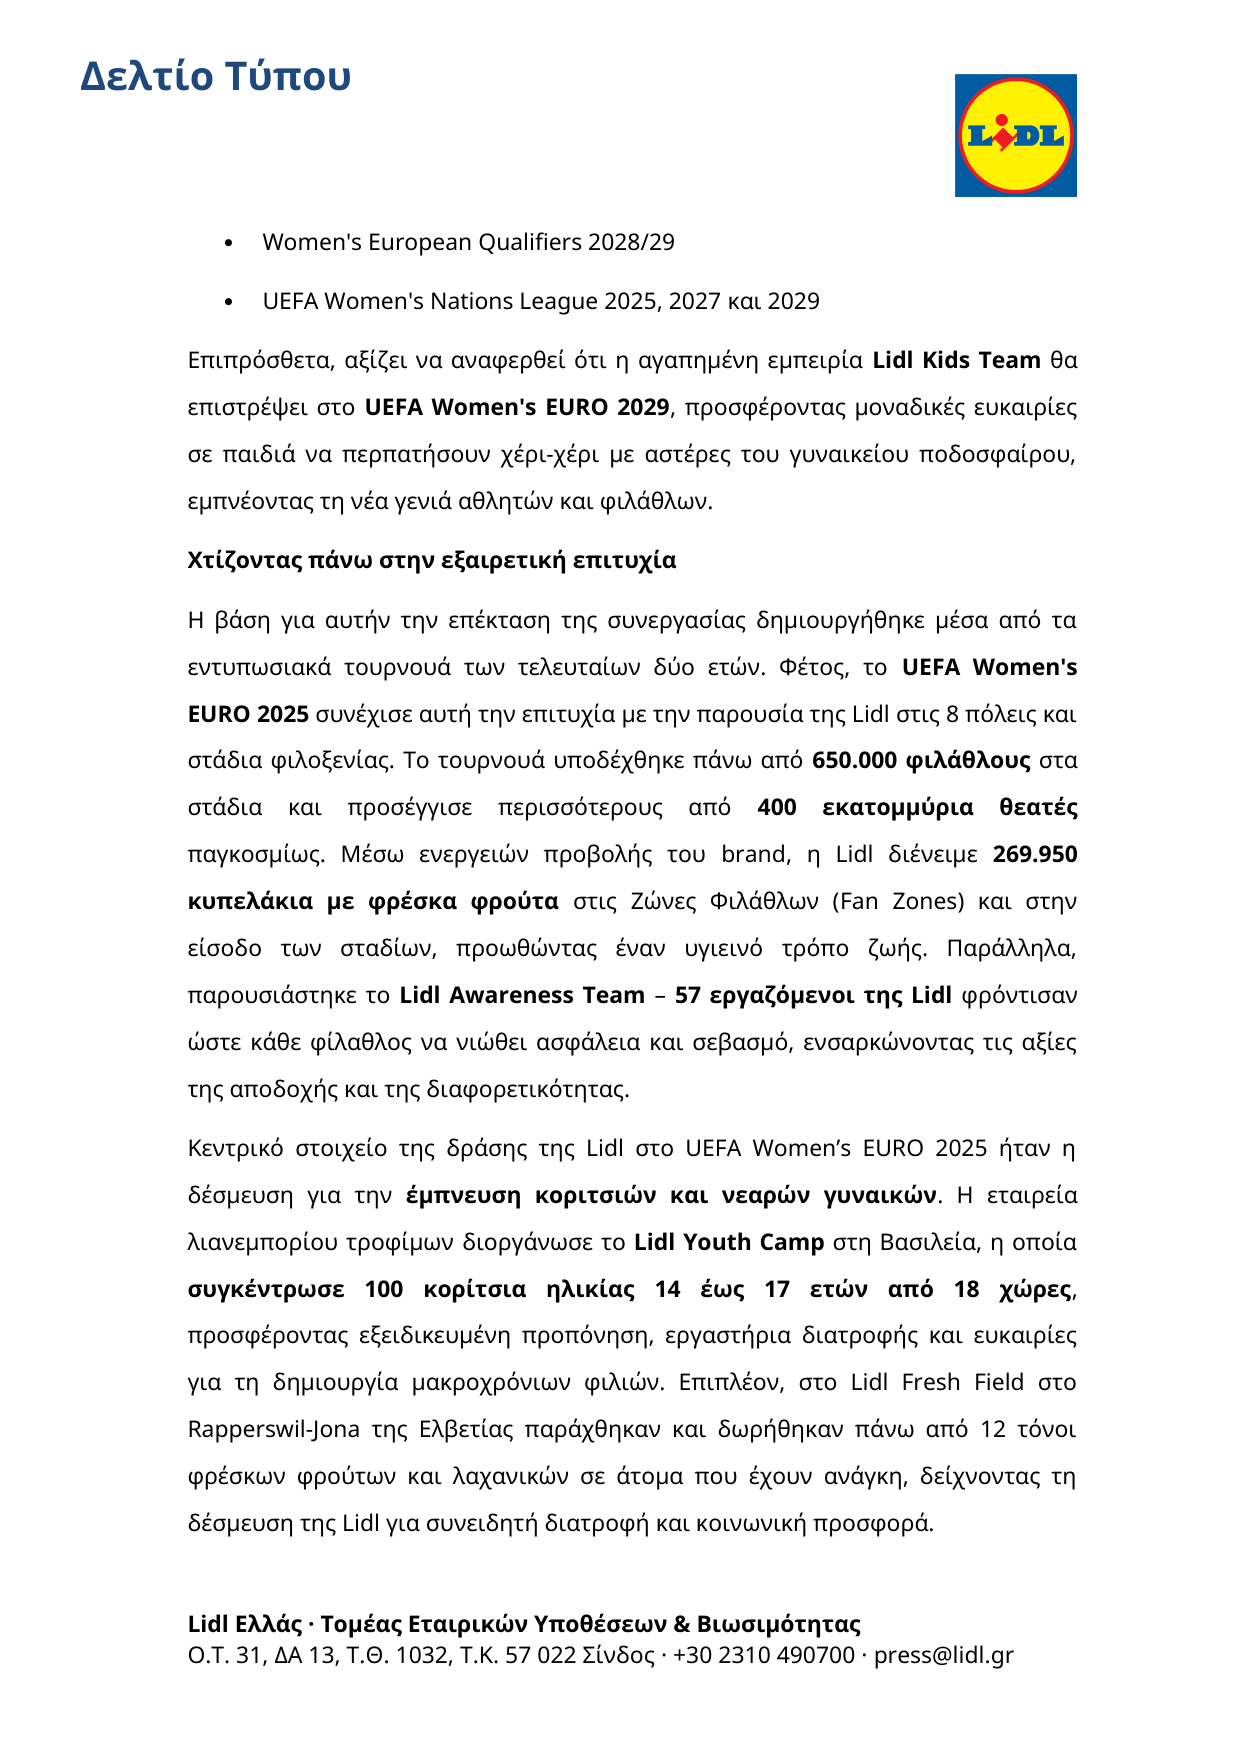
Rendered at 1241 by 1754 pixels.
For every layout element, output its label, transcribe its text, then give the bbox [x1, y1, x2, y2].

picture [954, 73, 1078, 198]
text Επιπρόσθετα, αξίζει να αναφερθεί ότι η αγαπημένη εμπειρία Lidl Kids Team θα επιστρέψει στο UEFA Women's EURO 2029, προσφέροντας μοναδικές ευκαιρίες σε παιδιά να περπατήσουν χέρι-χέρι με αστέρες του γυναικείου ποδοσφαίρου, εμπνέοντας τη νέα γενιά αθλητών και φιλάθλων. [187, 344, 1078, 516]
text Χτίζοντας πάνω στην εξαιρετική επιτυχία [187, 544, 1078, 576]
text Κεντρικό στοιχείο της δράσης της Lidl στο UEFA Women’s EURO 2025 ήταν η δέσμευση για την έμπνευση κοριτσιών και νεαρών γυναικών. Η εταιρεία λιανεμπορίου τροφίμων διοργάνωσε το Lidl Youth Camp στη Βασιλεία, η οποία συγκέντρωσε 100 κορίτσια ηλικίας 14 έως 17 ετών από 18 χώρες, προσφέροντας εξειδικευμένη προπόνηση, εργαστήρια διατροφής και ευκαιρίες για τη δημιουργία μακροχρόνιων φιλιών. Επιπλέον, στο Lidl Fresh Field στο Rapperswil-Jona της Ελβετίας παράχθηκαν και δωρήθηκαν πάνω από 12 τόνοι φρέσκων φρούτων και λαχανικών σε άτομα που έχουν ανάγκη, δείχνοντας τη δέσμευση της Lidl για συνειδητή διατροφή και κοινωνική προσφορά. [187, 1132, 1078, 1538]
text Η βάση για αυτήν την επέκταση της συνεργασίας δημιουργήθηκε μέσα από τα εντυπωσιακά τουρνουά των τελευταίων δύο ετών. Φέτος, το UEFA Women's EURO 2025 συνέχισε αυτή την επιτυχία με την παρουσία της Lidl στις 8 πόλεις και στάδια φιλοξενίας. Το τουρνουά υποδέχθηκε πάνω από 650.000 φιλάθλους στα στάδια και προσέγγισε περισσότερους από 400 εκατομμύρια θεατές παγκοσμίως. Μέσω ενεργειών προβολής του brand, η Lidl διένειμε 269.950 κυπελάκια με φρέσκα φρούτα στις Ζώνες Φιλάθλων (Fan Zones) και στην είσοδο των σταδίων, προωθώντας έναν υγιεινό τρόπο ζωής. Παράλληλα, παρουσιάστηκε το Lidl Awareness Team – 57 εργαζόμενοι της Lidl φρόντισαν ώστε κάθε φίλαθλος να νιώθει ασφάλεια και σεβασμό, ενσαρκώνοντας τις αξίες της αποδοχής και της διαφορετικότητας. [187, 604, 1078, 1104]
list Women's European Qualifiers 2028/29 [225, 226, 1078, 257]
list UEFA Women's Nations League 2025, 2027 και 2029 [225, 285, 1078, 316]
